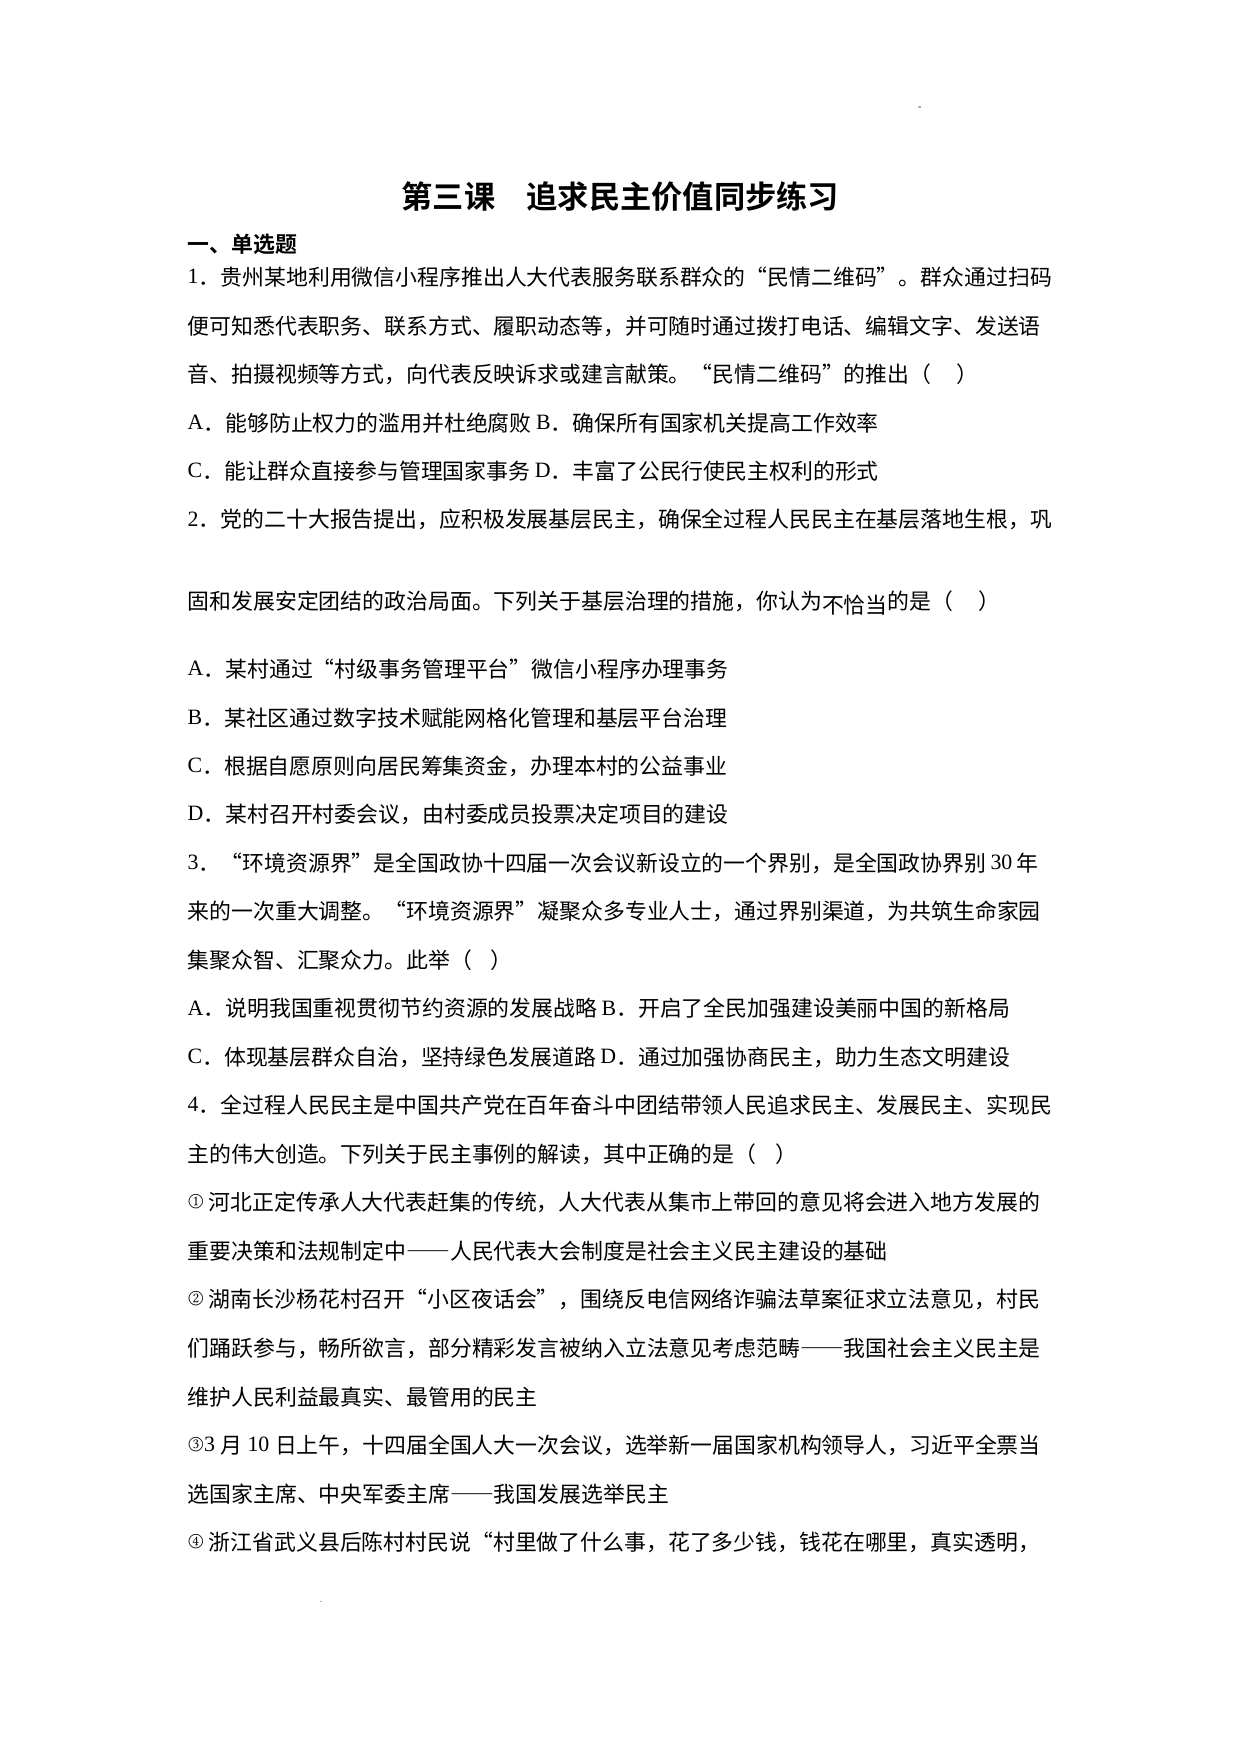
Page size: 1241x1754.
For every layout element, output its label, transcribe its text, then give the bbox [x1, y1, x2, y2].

text 第三课 追求民主价值同步练习 [187, 162, 1053, 227]
text 2．党的二十大报告提出，应积极发展基层民主，确保全过程人民民主在基层落地生根，巩固和发展安定团结的政治局面。下列关于基层治理的措施，你认为不恰当的是（ ） [187, 502, 1053, 632]
text C．根据自愿原则向居民筹集资金，办理本村的公益事业 [187, 748, 1053, 781]
text C．体现基层群众自治，坚持绿色发展道路D．通过加强协商民主，助力生态文明建设 [187, 1039, 1053, 1072]
text B．某社区通过数字技术赋能网格化管理和基层平台治理 [187, 700, 1053, 733]
text ②湖南长沙杨花村召开“小区夜话会”，围绕反电信网络诈骗法草案征求立法意见，村民们踊跃参与，畅所欲言，部分精彩发言被纳入立法意见考虑范畴——我国社会主义民主是维护人民利益最真实、最管用的民主 [187, 1282, 1053, 1412]
text A．某村通过“村级事务管理平台”微信小程序办理事务 [187, 652, 1053, 684]
text A．能够防止权力的滥用并杜绝腐败B．确保所有国家机关提高工作效率 [187, 405, 1053, 438]
text ①河北正定传承人大代表赶集的传统，人大代表从集市上带回的意见将会进入地方发展的重要决策和法规制定中——人民代表大会制度是社会主义民主建设的基础 [187, 1185, 1053, 1266]
text 4．全过程人民民主是中国共产党在百年奋斗中团结带领人民追求民主、发展民主、实现民主的伟大创造。下列关于民主事例的解读，其中正确的是（ ） [187, 1088, 1053, 1169]
text ③3 月 10 日上午，十四届全国人大一次会议，选举新一届国家机构领导人，习近平全票当 选国家主席、中央军委主席——我国发展选举民主 [187, 1428, 1053, 1509]
text A．说明我国重视贯彻节约资源的发展战略B．开启了全民加强建设美丽中国的新格局 [187, 991, 1053, 1023]
text 1．贵州某地利用微信小程序推出人大代表服务联系群众的“民情二维码”。群众通过扫码便可知悉代表职务、联系方式、履职动态等，并可随时通过拨打电话、编辑文字、发送语音、拍摄视频等方式，向代表反映诉求或建言献策。“民情二维码”的推出（ ） [187, 259, 1053, 389]
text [187, 1525, 1053, 1557]
text 3．“环境资源界”是全国政协十四届一次会议新设立的一个界别，是全国政协界别30年来的一次重大调整。“环境资源界”凝聚众多专业人士，通过界别渠道，为共筑生命家园集聚众智、汇聚众力。此举（ ） [187, 845, 1053, 975]
text 一、单选题 [187, 227, 1053, 259]
text D．某村召开村委会议，由村委成员投票决定项目的建设 [187, 797, 1053, 829]
text C．能让群众直接参与管理国家事务D．丰富了公民行使民主权利的形式 [187, 454, 1053, 486]
